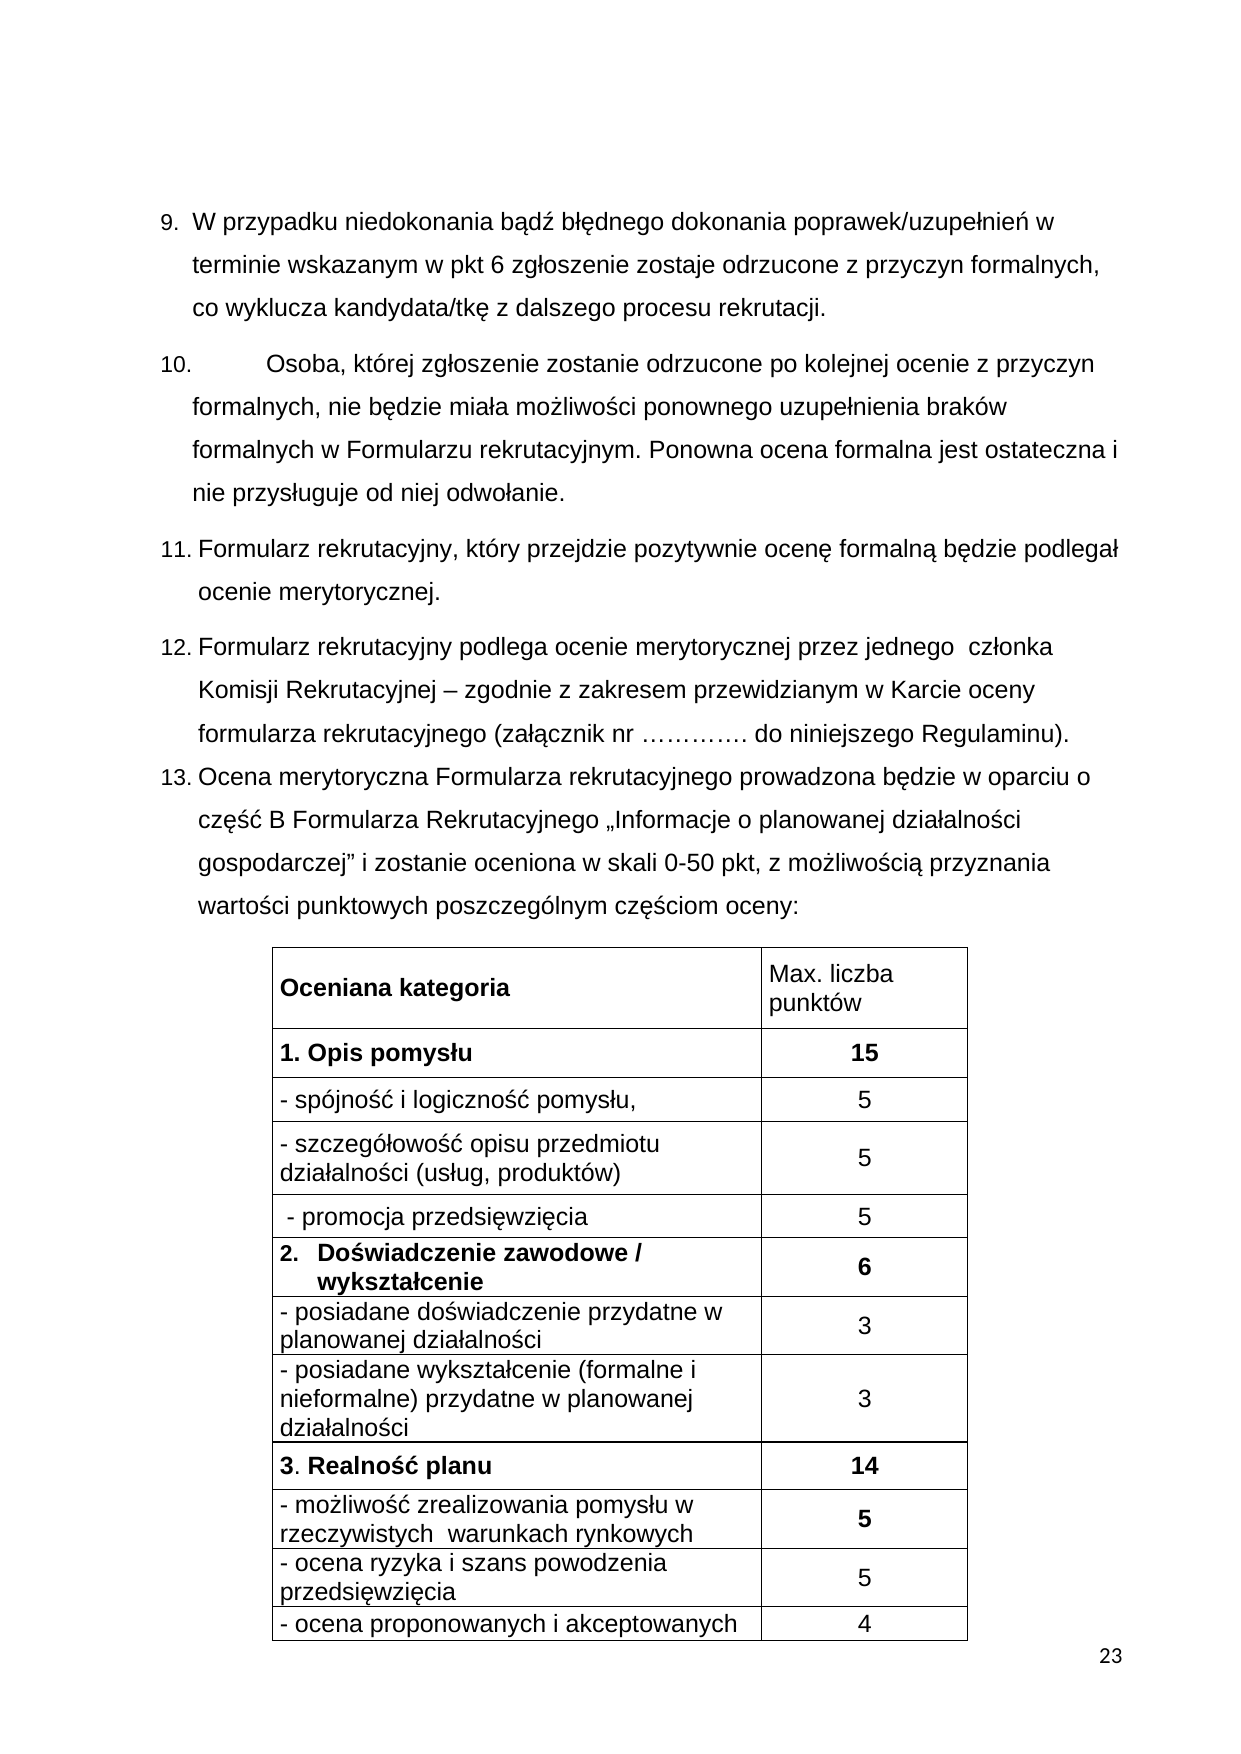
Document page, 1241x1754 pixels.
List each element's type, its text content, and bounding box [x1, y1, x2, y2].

table_cell - szczegółowość opisu przedmiotu działalności (usług, produktów) [273, 1122, 761, 1194]
list Ocena merytoryczna Formularza rekrutacyjnego prowadzona będzie w oparciu o część B Formularza Rekrutacyjnego „Informacje o planowanej działalności gospodarczej” i zostanie oceniona w skali 0-50 pkt, z możliwością przyznania wartości punktowych poszczególnym częściom oceny: [160, 762, 1122, 920]
list W przypadku niedokonania bądź błędnego dokonania poprawek/uzupełnień w terminie wskazanym w pkt 6 zgłoszenie zostaje odrzucone z przyczyn formalnych, co wyklucza kandydata/tkę z dalszego procesu rekrutacji. [160, 207, 1122, 322]
table_cell 1. Opis pomysłu [273, 1029, 761, 1077]
table_cell 5 [762, 1122, 967, 1194]
table_cell - promocja przedsięwzięcia [273, 1195, 761, 1237]
list Osoba, której zgłoszenie zostanie odrzucone po kolejnej ocenie z przyczyn formalnych, nie będzie miała możliwości ponownego uzupełnienia braków formalnych w Formularzu rekrutacyjnym. Ponowna ocena formalna jest ostateczna i nie przysługuje od niej odwołanie. [160, 349, 1122, 507]
table_cell 14 [762, 1443, 967, 1489]
table_cell 5 [762, 1549, 967, 1606]
list Formularz rekrutacyjny podlega ocenie merytorycznej przez jednego członka Komisji Rekrutacyjnej – zgodnie z zakresem przewidzianym w Karcie oceny formularza rekrutacyjnego (załącznik nr …………. do niniejszego Regulaminu). [160, 632, 1122, 747]
table_cell - spójność i logiczność pomysłu, [273, 1078, 761, 1121]
table_cell - możliwość zrealizowania pomysłu w rzeczywistych warunkach rynkowych [273, 1490, 761, 1547]
table_cell 5 [762, 1195, 967, 1237]
table_cell 3 [762, 1355, 967, 1441]
table_cell 5 [762, 1078, 967, 1121]
table_cell - posiadane doświadczenie przydatne w planowanej działalności [273, 1297, 761, 1354]
table_cell - ocena ryzyka i szans powodzenia przedsięwzięcia [273, 1549, 761, 1606]
table_header Oceniana kategoria [273, 948, 761, 1028]
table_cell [273, 1607, 761, 1640]
table_header Max. liczba punktów [762, 948, 967, 1028]
table_cell 5 [762, 1490, 967, 1547]
table_cell - posiadane wykształcenie (formalne i nieformalne) przydatne w planowanej działalności [273, 1355, 761, 1441]
table_cell 4 [762, 1607, 967, 1640]
list Formularz rekrutacyjny, który przejdzie pozytywnie ocenę formalną będzie podlegał ocenie merytorycznej. [160, 534, 1122, 606]
table_cell Doświadczenie zawodowe / wykształcenie [273, 1238, 761, 1296]
table_cell 3 [762, 1297, 967, 1354]
table_cell 6 [762, 1238, 967, 1296]
table_cell 3. Realność planu [273, 1443, 761, 1489]
table_cell 15 [762, 1029, 967, 1077]
